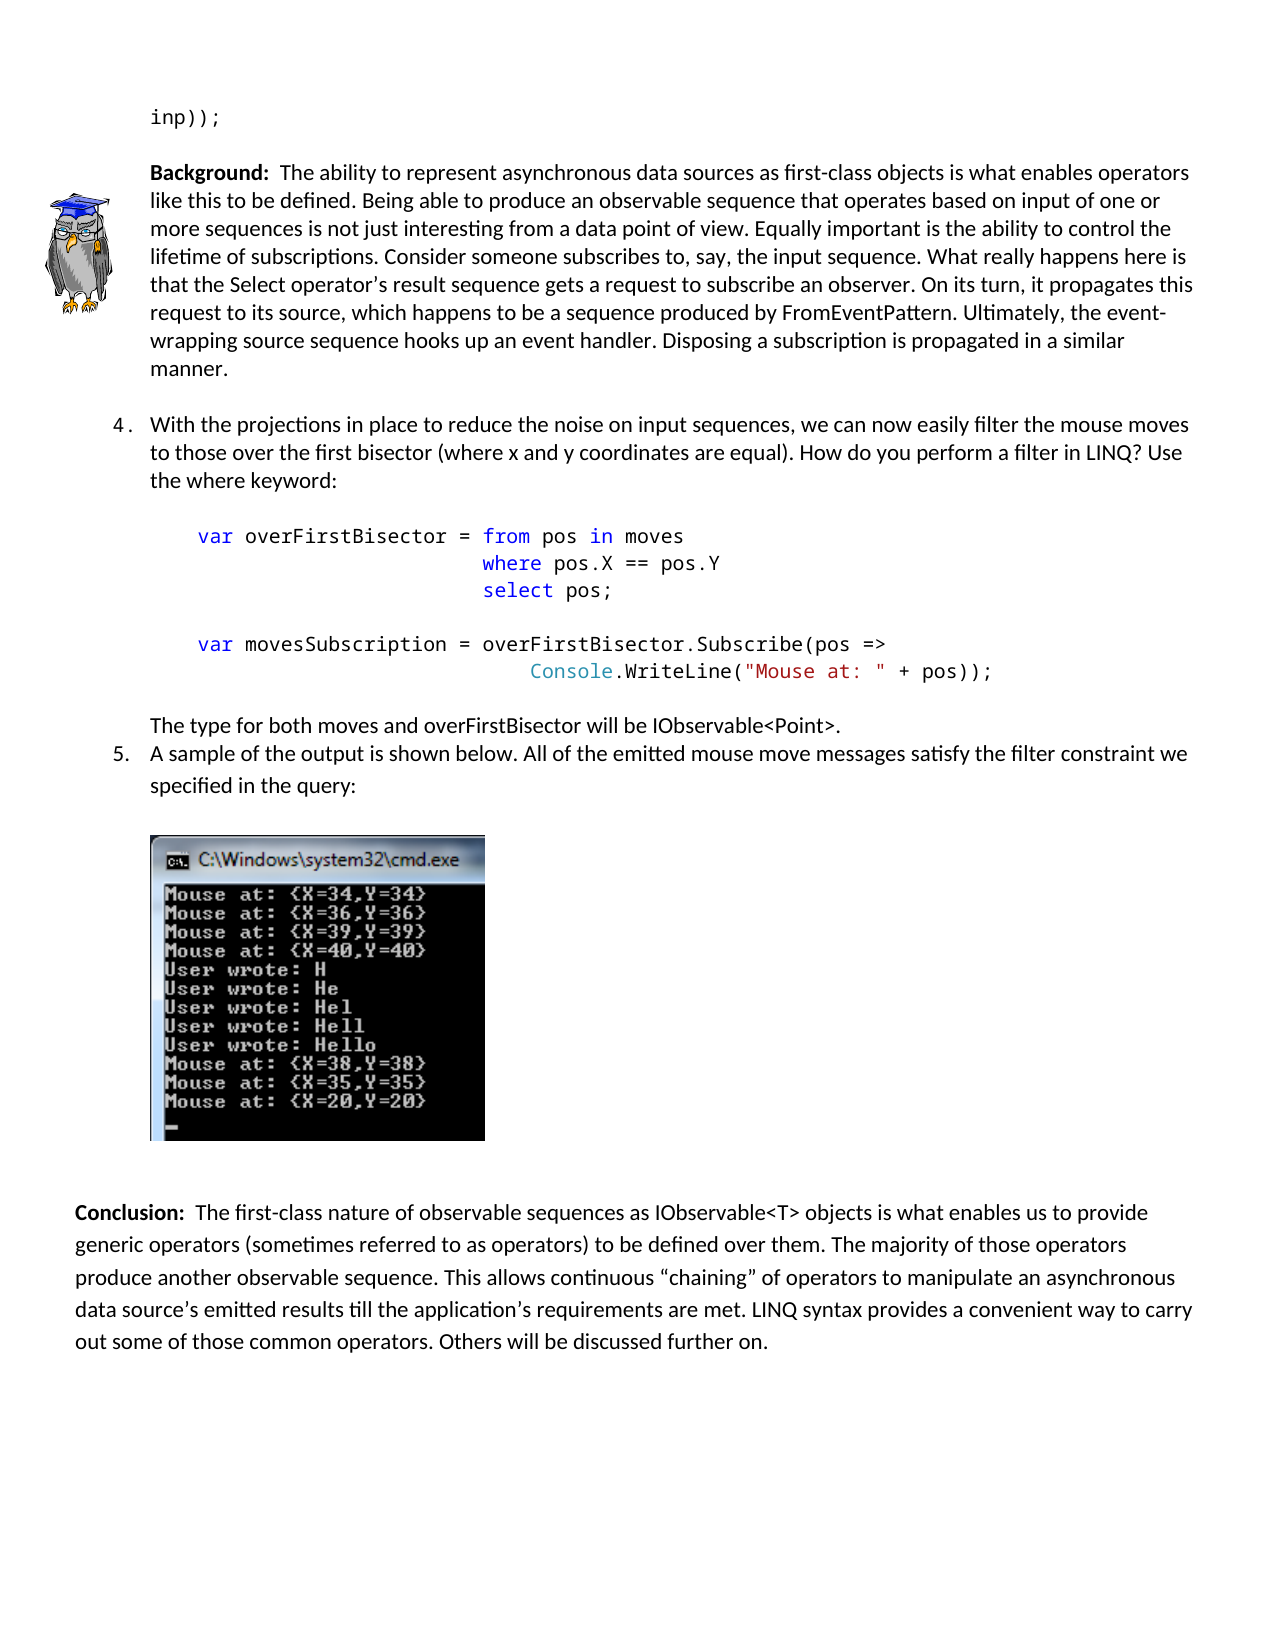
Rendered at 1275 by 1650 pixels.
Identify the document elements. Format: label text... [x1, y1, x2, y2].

picture [150, 835, 485, 1141]
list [112, 103, 1200, 410]
list A sample of the output is shown below. All of the emitted mouse move messages satisfy the filter constraint we specified in the query: [112, 739, 1200, 1173]
text Conclusion: The first-class nature of observable sequences as IObservable<T> objects is what enables us to provide generic operators (sometimes referred to as operators) to be defined over them. The majority of those operators produce another observable sequence. This allows continuous “chaining” of operators to manipulate an asynchronous data source’s emitted results till the application’s requirements are met. LINQ syntax provides a convenient way to carry out some of those common operators. Others will be discussed further on. [75, 1198, 1200, 1355]
list With the projections in place to reduce the noise on input sequences, we can now easily filter the mouse moves to those over the first bisector (where x and y coordinates are equal). How do you perform a filter in LINQ? Use the where keyword: var overFirstBisector = from pos in moves where pos.X == pos.Y select pos; var movesSubscription = overFirstBisector.Subscribe(pos => Console.WriteLine("Mouse at: " + pos)); The type for both moves and overFirstBisector will be IObservable<Point>. [112, 410, 1200, 739]
